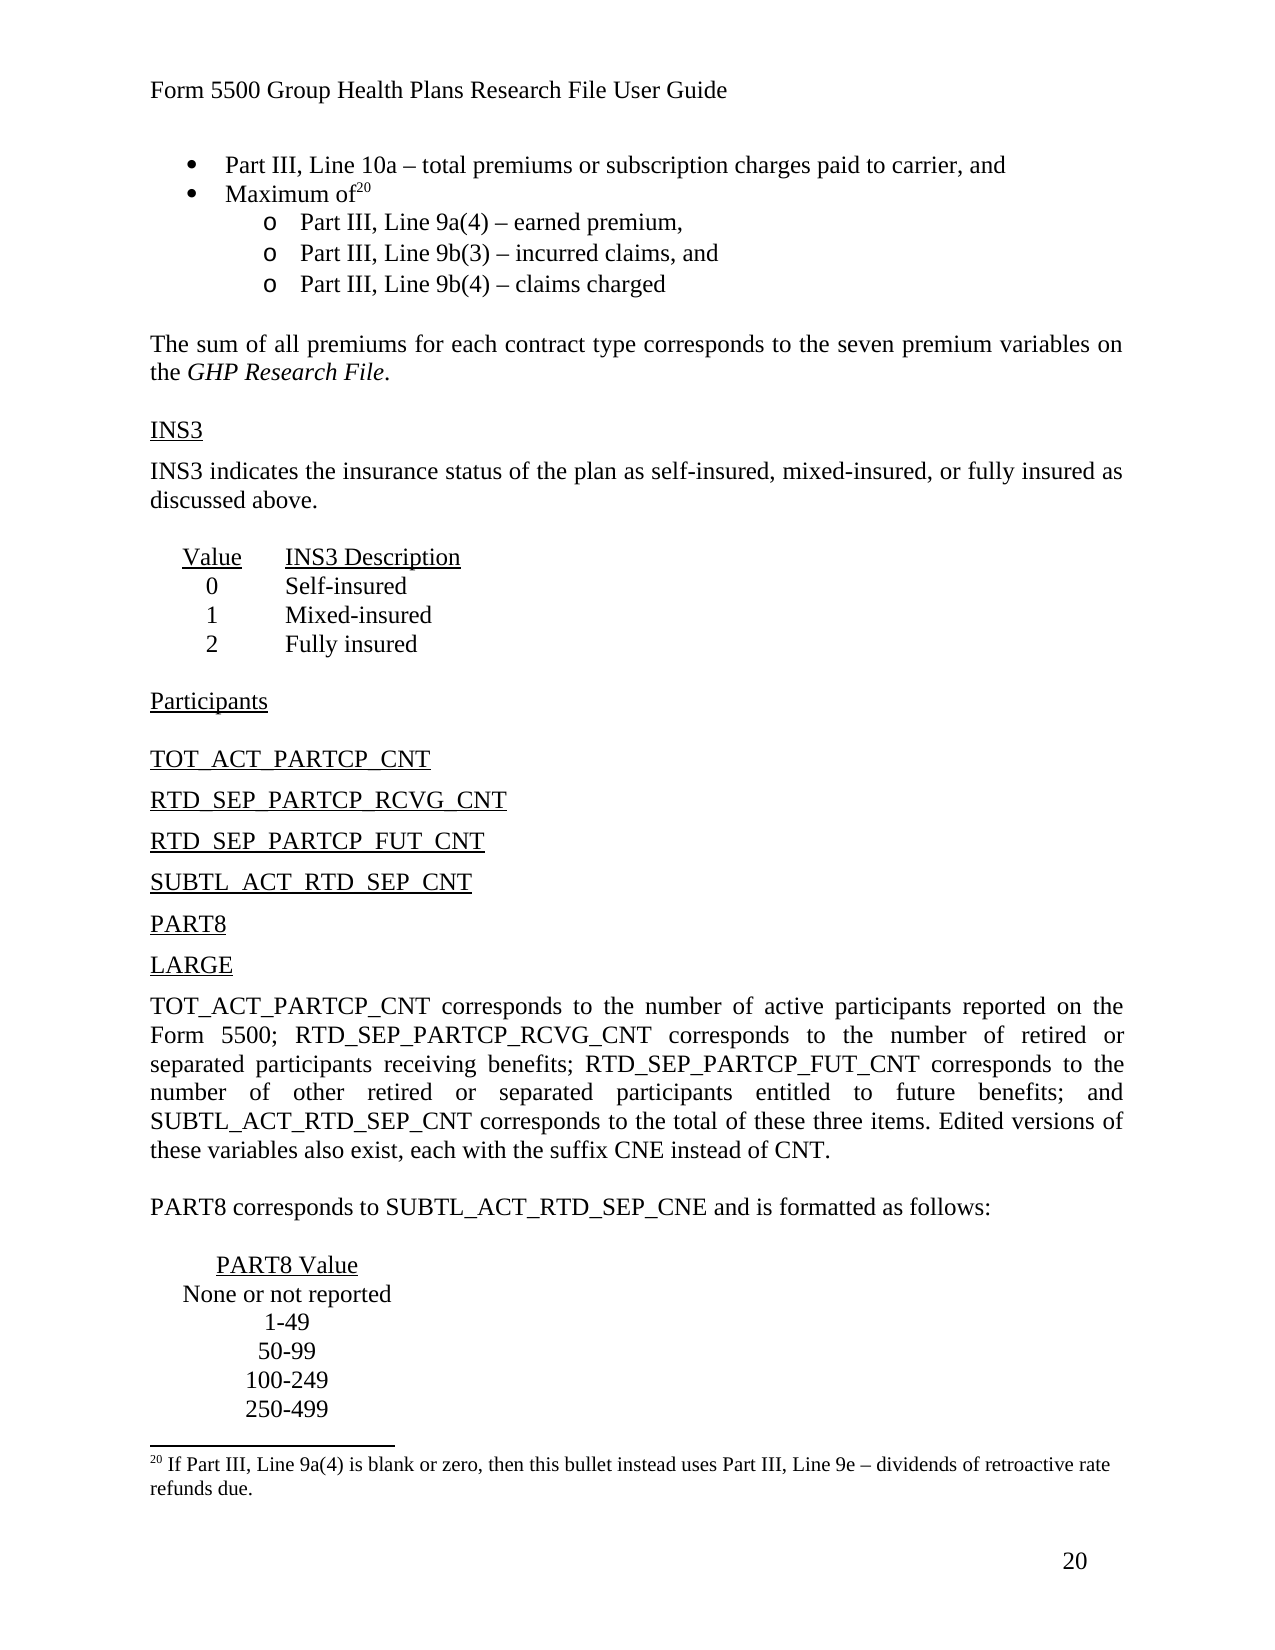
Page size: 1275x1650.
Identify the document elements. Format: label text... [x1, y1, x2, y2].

table_header PART8 Value [150, 1250, 424, 1279]
text TOT_ACT_PARTCP_CNT corresponds to the number of active participants reported on the Form 5500; RTD_SEP_PARTCP_RCVG_CNT corresponds to the number of retired or separated participants receiving benefits; RTD_SEP_PARTCP_FUT_CNT corresponds to the number of other retired or separated participants entitled to future benefits; and SUBTL_ACT_RTD_SEP_CNT corresponds to the total of these three items. Edited versions of these variables also exist, each with the suffix CNE instead of CNT. [150, 991, 1125, 1164]
text INS3 indicates the insurance status of the plan as self-insured, mixed-insured, or fully insured as discussed above. [150, 456, 1125, 514]
subtitle RTD_SEP_PARTCP_RCVG_CNT [150, 785, 1125, 814]
list Part III, Line 10a – total premiums or subscription charges paid to carrier, and [187, 150, 1125, 179]
list Part III, Line 9b(3) – incurred claims, and [262, 238, 1125, 269]
table_cell 2 [150, 629, 274, 657]
table_cell None or not reported [150, 1279, 424, 1307]
table_cell 250-499 [150, 1394, 424, 1422]
table_header Value [150, 543, 274, 571]
subtitle TOT_ACT_PARTCP_CNT [150, 744, 1125, 772]
subtitle PART8 [150, 909, 1125, 937]
table_header INS3 Description [274, 543, 630, 571]
subtitle RTD_SEP_PARTCP_FUT_CNT [150, 826, 1125, 855]
list Part III, Line 9b(4) – claims charged [262, 269, 1125, 300]
subtitle Participants [150, 686, 1125, 715]
table_cell Self-insured [274, 571, 630, 600]
table_cell 100-249 [150, 1365, 424, 1394]
subtitle SUBTL_ACT_RTD_SEP_CNT [150, 867, 1125, 896]
subtitle LARGE [150, 950, 1125, 979]
text PART8 corresponds to SUBTL_ACT_RTD_SEP_CNE and is formatted as follows: [150, 1192, 1125, 1221]
subtitle INS3 [150, 415, 1125, 444]
list Part III, Line 9a(4) – earned premium, [262, 207, 1125, 238]
table_cell Mixed-insured [274, 600, 630, 629]
table_cell 0 [150, 571, 274, 600]
text The sum of all premiums for each contract type corresponds to the seven premium variables on the GHP Research File. [150, 329, 1125, 386]
table_cell 1 [150, 600, 274, 629]
table_cell 1-49 [150, 1308, 424, 1336]
table_cell 50-99 [150, 1336, 424, 1365]
table_cell Fully insured [274, 629, 630, 657]
list Maximum of [187, 179, 1125, 207]
